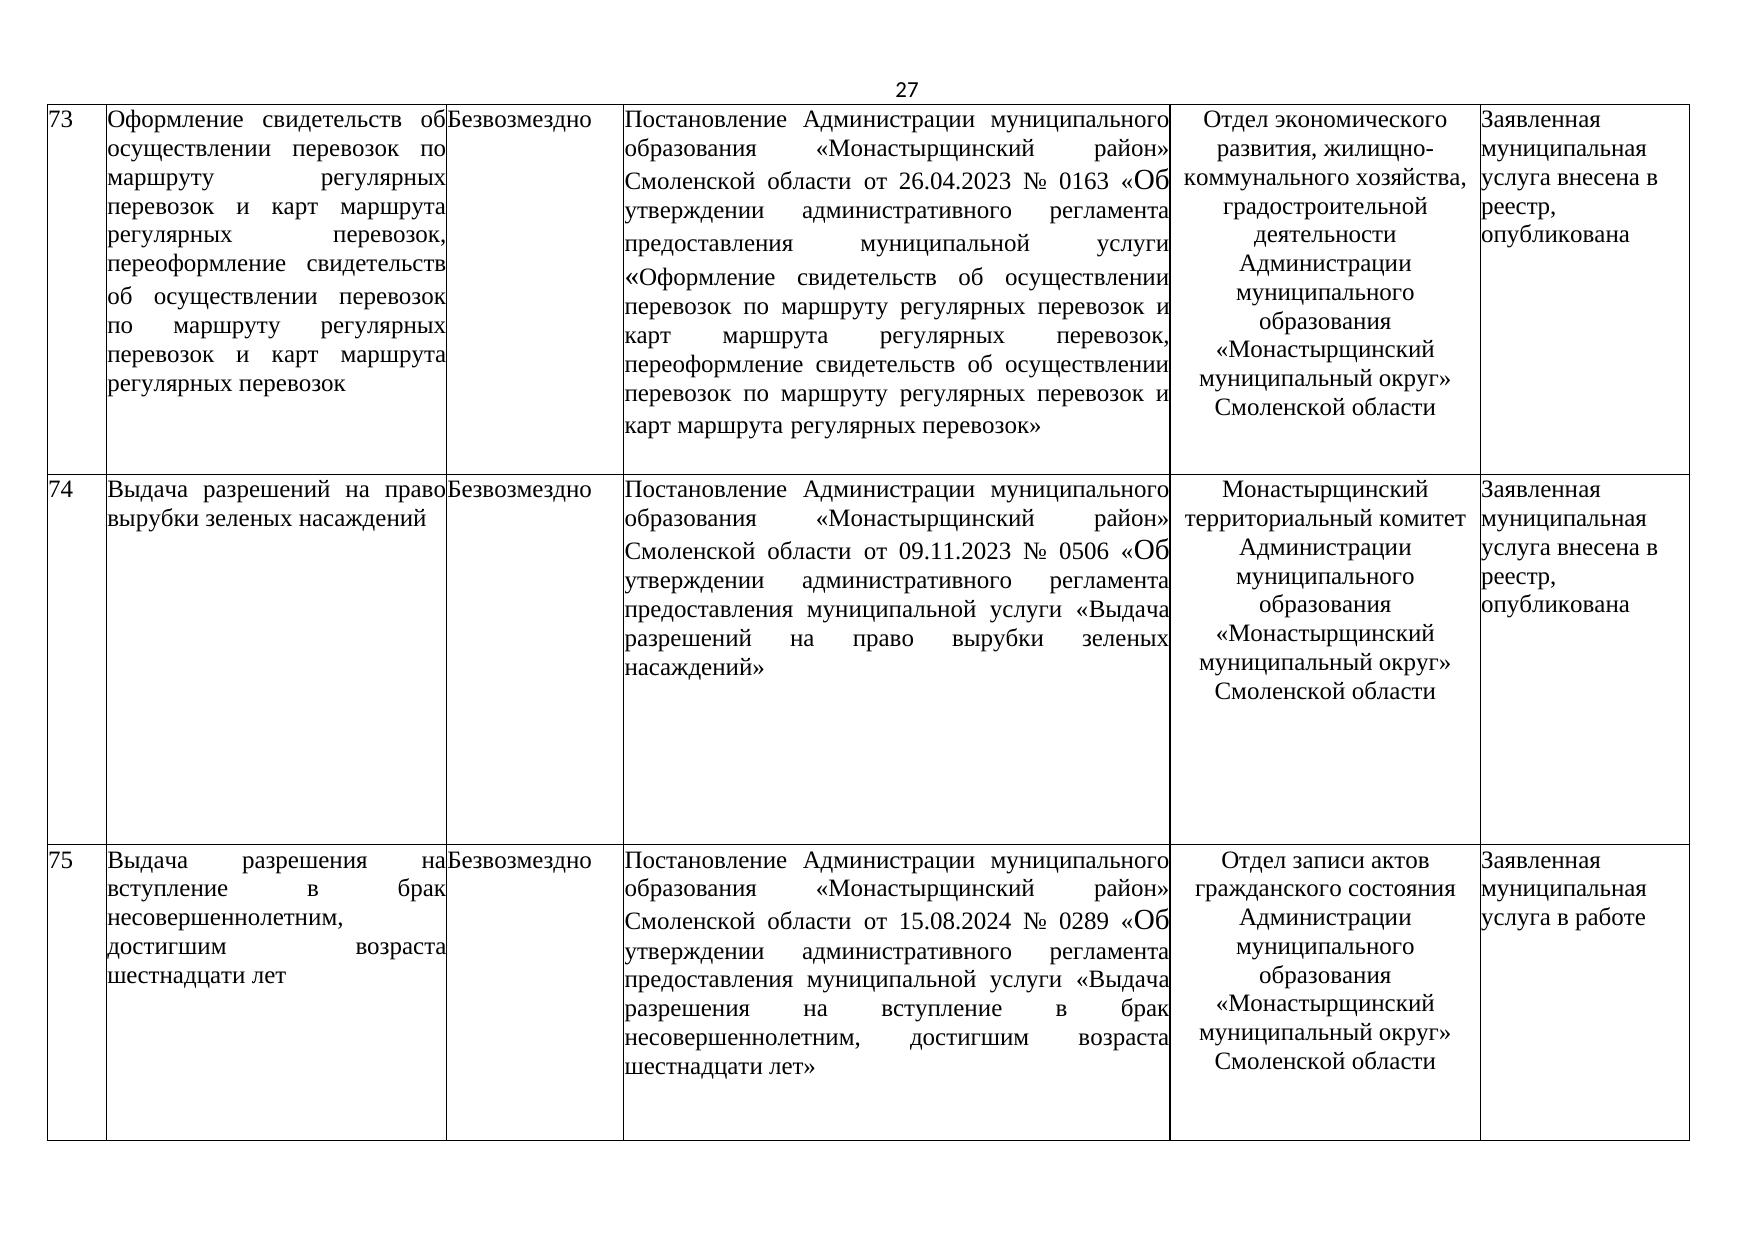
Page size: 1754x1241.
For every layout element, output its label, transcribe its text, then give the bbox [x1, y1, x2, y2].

table_cell Отдел записи актов гражданского состояния Администрации муниципального образования «Монастырщинский муниципальный округ» Смоленской области [1171, 845, 1480, 1140]
table_cell Постановление Администрации муниципального образования «Монастырщинский район» Смоленской области от 09.11.2023 № 0506 «Об утверждении административного регламента предоставления муниципальной услуги «Выдача разрешений на право вырубки зеленых насаждений» [624, 475, 1169, 844]
table_cell Монастырщинский территориальный комитет Администрации муниципального образования «Монастырщинский муниципальный округ» Смоленской области [1171, 475, 1480, 844]
table_cell Постановление Администрации муниципального образования «Монастырщинский район» Смоленской области от 26.04.2023 № 0163 «Об утверждении административного регламента предоставления муниципальной услуги «Оформление свидетельств об осуществлении перевозок по маршруту регулярных перевозок и карт маршрута регулярных перевозок, переоформление свидетельств об осуществлении перевозок по маршруту регулярных перевозок и карт маршрута регулярных перевозок» [624, 105, 1169, 473]
table_cell Безвозмездно [447, 845, 623, 1140]
table_cell 73 [48, 105, 106, 473]
table_cell Оформление свидетельств об осуществлении перевозок по маршруту регулярных перевозок и карт маршрута регулярных перевозок, переоформление свидетельств об осуществлении перевозок по маршруту регулярных перевозок и карт маршрута регулярных перевозок [107, 105, 446, 473]
table_cell Выдача разрешения на вступление в брак несовершеннолетним, достигшим возраста шестнадцати лет [107, 845, 446, 1140]
table_cell Постановление Администрации муниципального образования «Монастырщинский район» Смоленской области от 15.08.2024 № 0289 «Об утверждении административного регламента предоставления муниципальной услуги «Выдача разрешения на вступление в брак несовершеннолетним, достигшим возраста шестнадцати лет» [624, 845, 1169, 1140]
table_cell 75 [48, 845, 106, 1140]
table_cell Выдача разрешений на право вырубки зеленых насаждений [107, 475, 446, 844]
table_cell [1481, 105, 1689, 473]
table_cell Заявленная муниципальная услуга внесена в реестр, опубликована [1481, 475, 1689, 844]
table_cell Заявленная муниципальная услуга в работе [1481, 845, 1689, 1140]
table_cell Безвозмездно [447, 105, 623, 473]
table_cell 74 [48, 475, 106, 844]
table_cell Безвозмездно [447, 475, 623, 844]
table_cell Отдел экономического развития, жилищно-коммунального хозяйства, градостроительной деятельности Администрации муниципального образования «Монастырщинский муниципальный округ» Смоленской области [1171, 105, 1480, 473]
